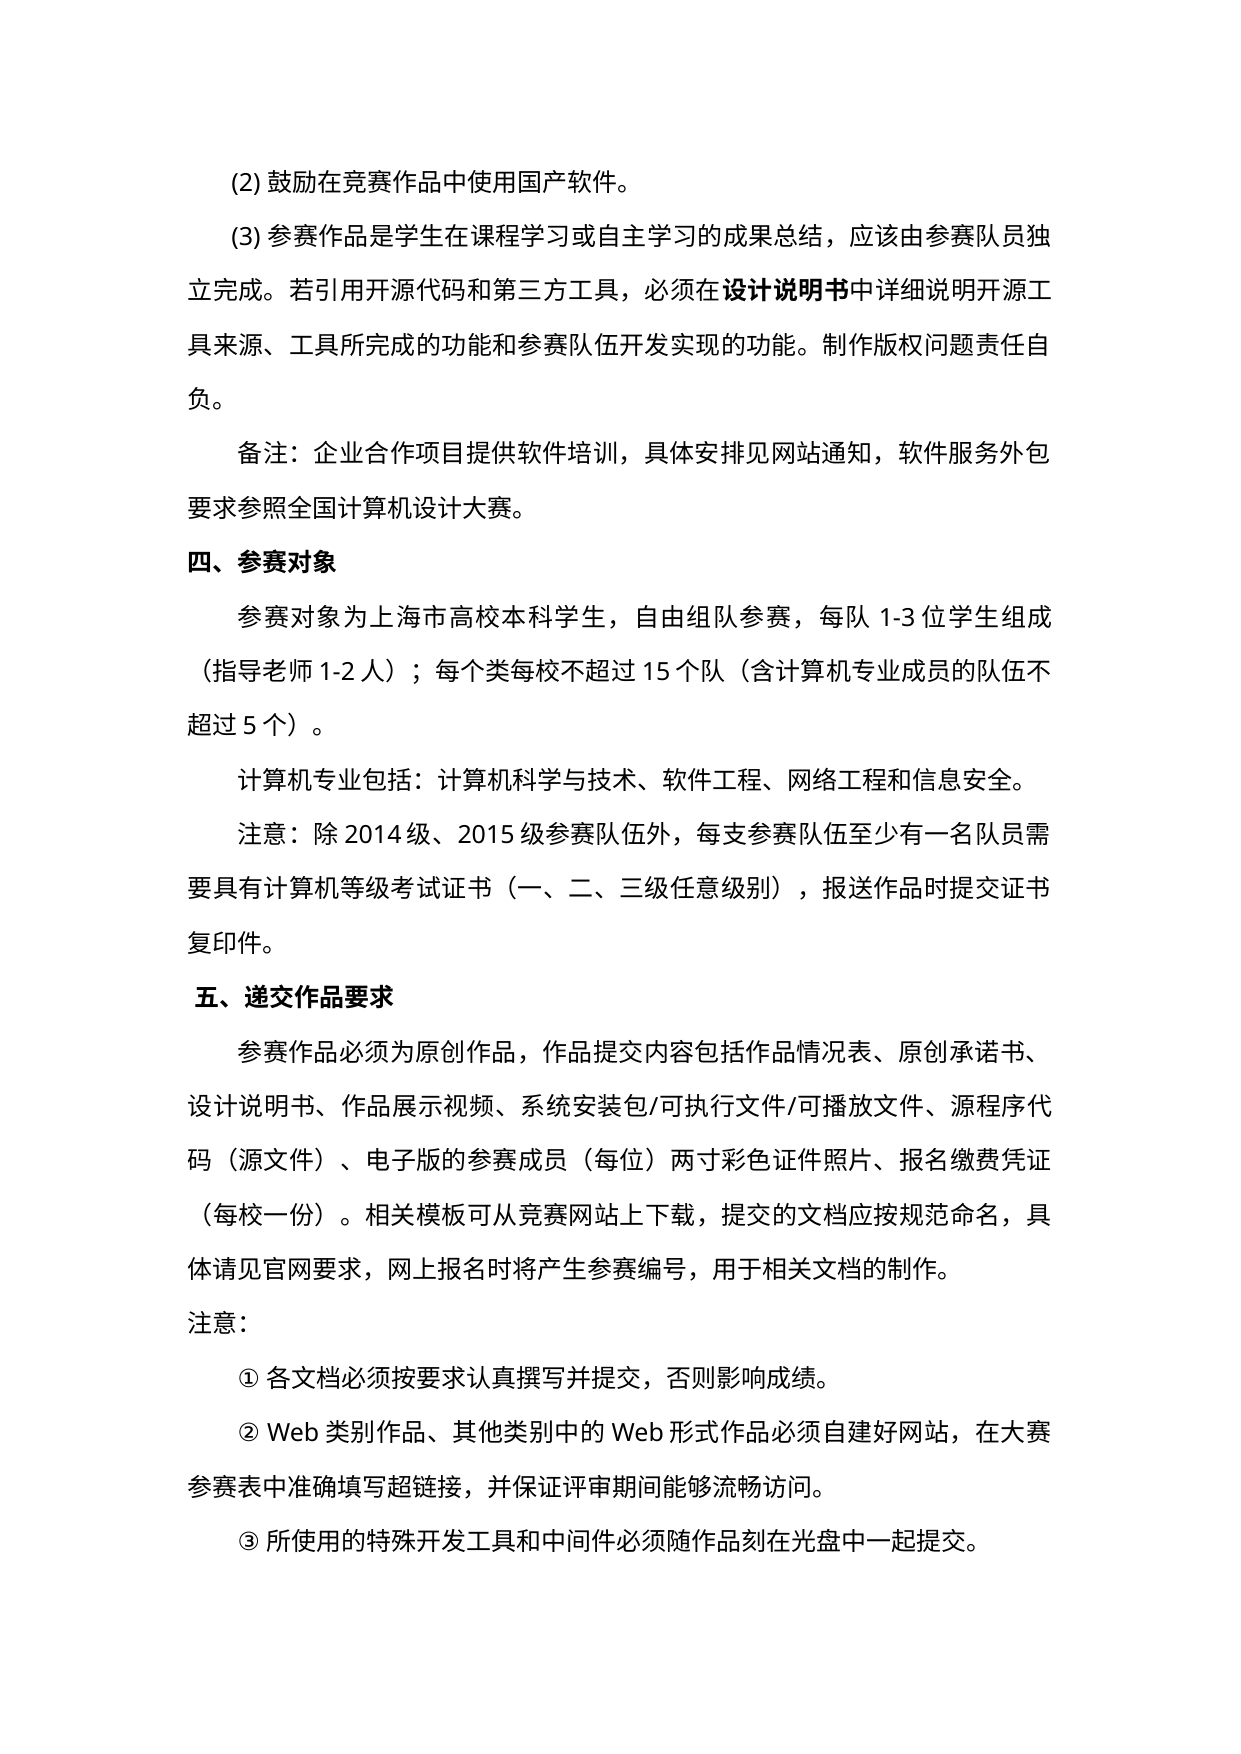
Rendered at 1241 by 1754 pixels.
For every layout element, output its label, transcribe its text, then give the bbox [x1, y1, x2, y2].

text ① 各文档必须按要求认真撰写并提交，否则影响成绩。 [187, 1358, 1053, 1394]
text 注意：除2014级、2015级参赛队伍外，每支参赛队伍至少有一名队员需要具有计算机等级考试证书（一、二、三级任意级别），报送作品时提交证书复印件。 [187, 814, 1053, 959]
text (3) 参赛作品是学生在课程学习或自主学习的成果总结，应该由参赛队员独立完成。若引用开源代码和第三方工具，必须在设计说明书中详细说明开源工具来源、工具所完成的功能和参赛队伍开发实现的功能。制作版权问题责任自负。 [187, 216, 1053, 416]
text 四、参赛对象 [187, 543, 1053, 579]
text 备注：企业合作项目提供软件培训，具体安排见网站通知，软件服务外包要求参照全国计算机设计大赛。 [187, 434, 1053, 524]
text 注意： [187, 1304, 1053, 1340]
text (2) 鼓励在竞赛作品中使用国产软件。 [187, 162, 1053, 198]
text 参赛对象为上海市高校本科学生，自由组队参赛，每队1-3位学生组成（指导老师1-2人）；每个类每校不超过15个队（含计算机专业成员的队伍不超过5个）。 [187, 597, 1053, 742]
text ③ 所使用的特殊开发工具和中间件必须随作品刻在光盘中一起提交。 [187, 1521, 1053, 1558]
text 五、递交作品要求 [187, 978, 1053, 1014]
text 参赛作品必须为原创作品，作品提交内容包括作品情况表、原创承诺书、设计说明书、作品展示视频、系统安装包/可执行文件/可播放文件、源程序代码（源文件）、电子版的参赛成员（每位）两寸彩色证件照片、报名缴费凭证（每校一份）。相关模板可从竞赛网站上下载，提交的文档应按规范命名，具体请见官网要求，网上报名时将产生参赛编号，用于相关文档的制作。 [187, 1032, 1053, 1286]
text ② Web类别作品、其他类别中的Web形式作品必须自建好网站，在大赛参赛表中准确填写超链接，并保证评审期间能够流畅访问。 [187, 1413, 1053, 1503]
text 计算机专业包括：计算机科学与技术、软件工程、网络工程和信息安全。 [187, 760, 1053, 796]
